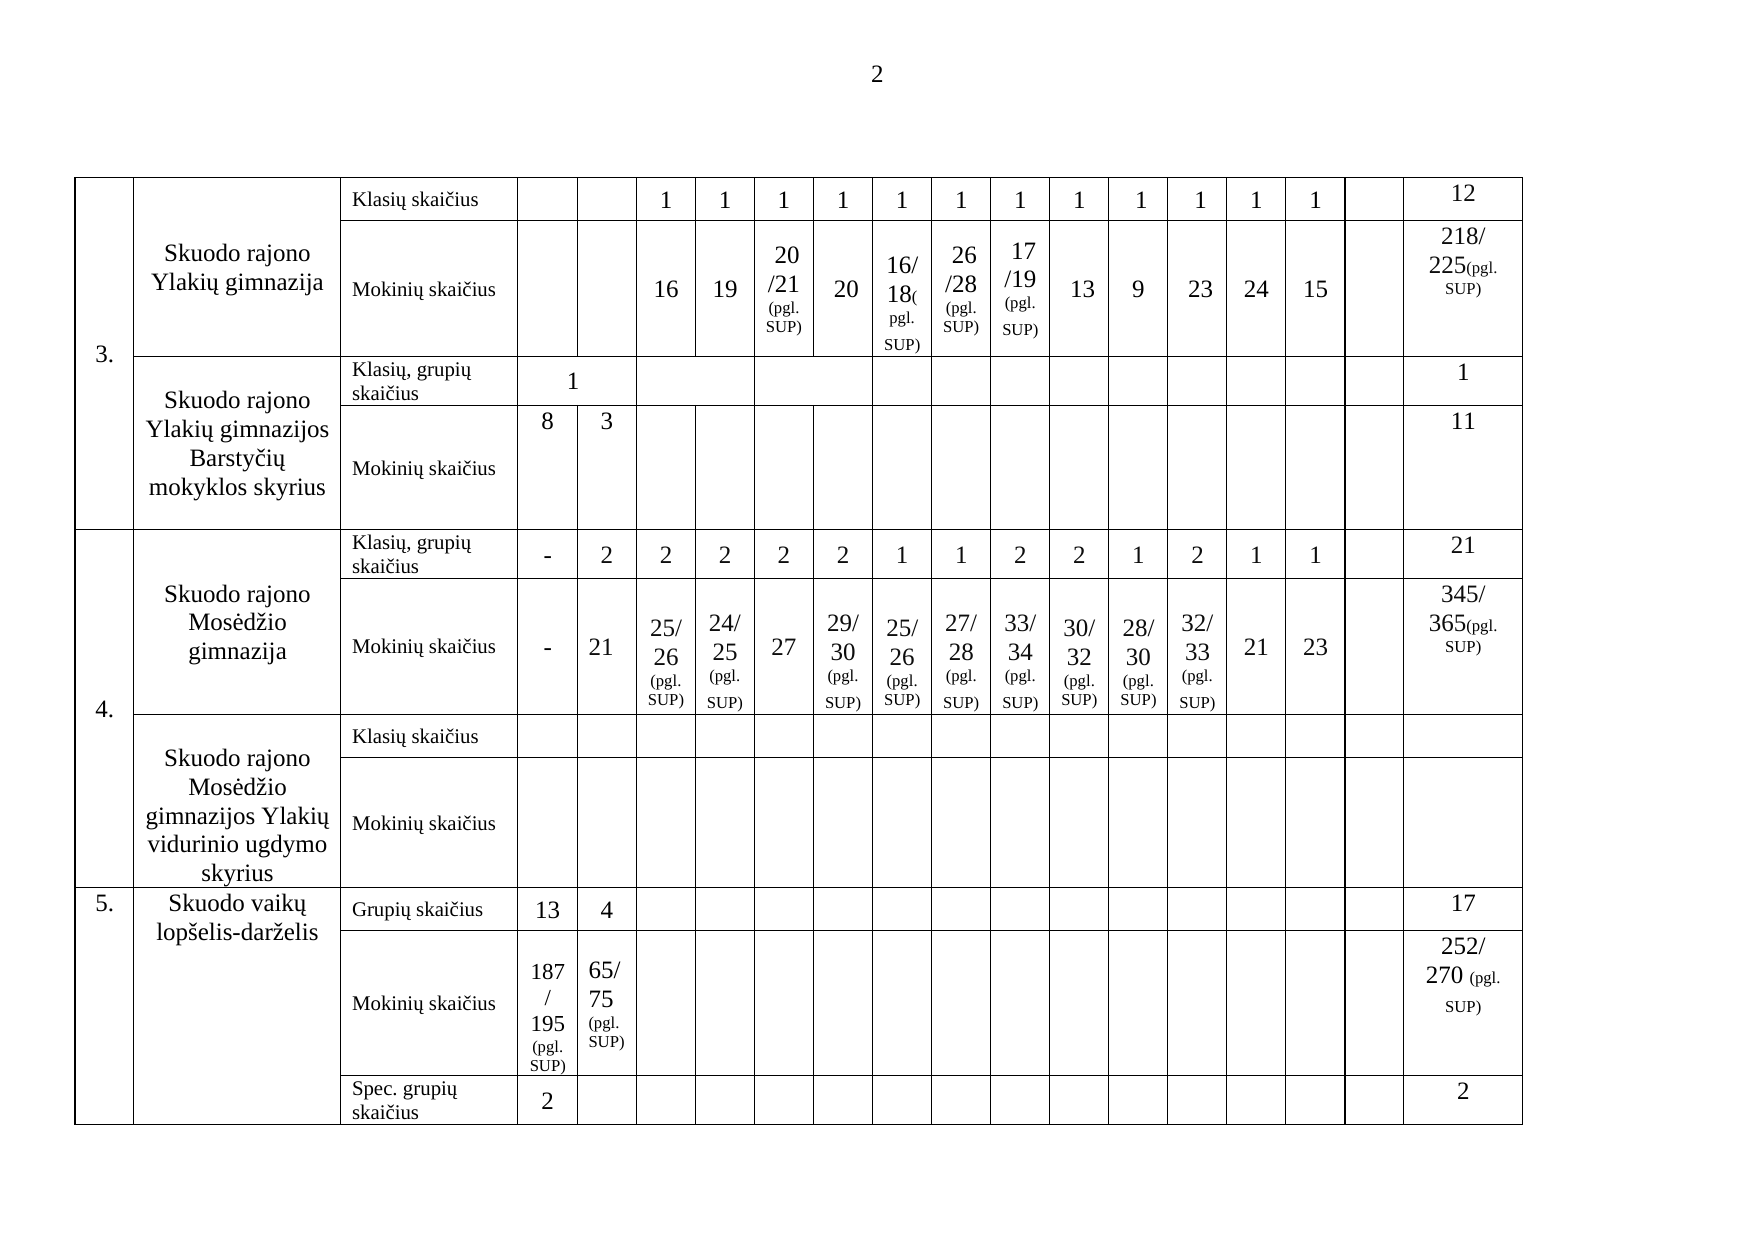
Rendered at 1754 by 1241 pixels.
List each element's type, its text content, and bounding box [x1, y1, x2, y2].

table_cell Mokinių skaičius [341, 579, 517, 713]
table_cell [1050, 1076, 1108, 1124]
table_cell 20 [814, 221, 872, 356]
table_cell [932, 888, 990, 930]
table_cell [1109, 931, 1167, 1075]
table_cell [578, 1076, 636, 1124]
table_cell 65/75 (pgl. SUP) [578, 931, 636, 1075]
table_cell [637, 931, 695, 1075]
table_cell [637, 888, 695, 930]
table_cell 1 [1404, 357, 1522, 405]
table_cell 23 [1286, 579, 1344, 713]
table_cell [991, 888, 1049, 930]
table_cell [932, 931, 990, 1075]
table_cell [873, 931, 931, 1075]
table_cell 1 [755, 178, 813, 220]
table_cell 25/26 (pgl. SUP) [873, 579, 931, 713]
table_cell [1168, 357, 1226, 405]
table_cell 13 [1050, 221, 1108, 356]
table_cell [1286, 758, 1344, 887]
table_cell [637, 1076, 695, 1124]
table_cell [1404, 758, 1522, 887]
table_cell 1 [991, 178, 1049, 220]
table_cell 27/28 (pgl. SUP) [932, 579, 990, 713]
table_cell [518, 715, 577, 757]
table_cell [755, 1076, 813, 1124]
table_cell [1404, 715, 1522, 757]
table_cell Skuodo rajono Mosėdžio gimnazija [134, 530, 340, 713]
table_cell Klasių, grupių skaičius [341, 530, 517, 578]
table_cell 29/30 (pgl. SUP) [814, 579, 872, 713]
table_cell 1 [696, 178, 754, 220]
table_cell 20/21 (pgl. SUP) [755, 221, 813, 356]
table_cell 2 [755, 530, 813, 578]
table_cell [1227, 888, 1285, 930]
table_cell 32/33 (pgl. SUP) [1168, 579, 1226, 713]
table_cell [1346, 931, 1403, 1075]
table_cell [578, 178, 636, 220]
table_cell Mokinių skaičius [341, 758, 517, 887]
table_cell [1168, 715, 1226, 757]
table_cell [755, 931, 813, 1075]
table_cell 9 [1109, 221, 1167, 356]
table_cell [1050, 931, 1108, 1075]
table_cell [637, 357, 754, 405]
table_cell 1 [1168, 178, 1226, 220]
table_cell 2 [1168, 530, 1226, 578]
table_cell [1050, 758, 1108, 887]
table_cell 24 [1227, 221, 1285, 356]
table_cell 252/ 270 (pgl. SUP) [1404, 931, 1522, 1075]
table_cell [1109, 406, 1167, 529]
table_cell [1286, 931, 1344, 1075]
table_cell [1227, 406, 1285, 529]
table_cell [1346, 888, 1403, 930]
table_cell [696, 406, 754, 529]
table_cell 11 [1404, 406, 1522, 529]
table_cell [932, 1076, 990, 1124]
table_cell 17/19 (pgl. SUP) [991, 221, 1049, 356]
table_cell 1 [1109, 530, 1167, 578]
table_cell 13 [518, 888, 577, 930]
table_cell Spec. grupių skaičius [341, 1076, 517, 1124]
table_cell [932, 758, 990, 887]
table_cell [637, 406, 695, 529]
table_cell 21 [1404, 530, 1522, 578]
table_cell 5. [76, 888, 133, 1124]
table_cell [932, 357, 990, 405]
table_cell [1109, 758, 1167, 887]
table_cell [1050, 715, 1108, 757]
table_cell 1 [873, 530, 931, 578]
table_cell [696, 1076, 754, 1124]
table_cell [991, 1076, 1049, 1124]
table_cell Skuodo rajono Ylakių gimnazijos Barstyčių mokyklos skyrius [134, 357, 340, 529]
table_cell [991, 758, 1049, 887]
table_cell [932, 715, 990, 757]
table_cell [578, 221, 636, 356]
table_cell [873, 888, 931, 930]
table_cell - [518, 530, 577, 578]
table_cell 3 [578, 406, 636, 529]
table_cell Skuodo vaikų lopšelis-darželis [134, 888, 340, 1124]
table_cell 4 [578, 888, 636, 930]
table_cell [814, 1076, 872, 1124]
table_cell [873, 715, 931, 757]
table_cell [991, 357, 1049, 405]
table_cell Klasių skaičius [341, 178, 517, 220]
table_cell [814, 715, 872, 757]
table_cell [696, 931, 754, 1075]
table_cell 28/30 (pgl. SUP) [1109, 579, 1167, 713]
table_cell 3. [76, 178, 133, 529]
table_cell 1 [932, 178, 990, 220]
table_cell 8 [518, 406, 577, 529]
table_cell [1168, 406, 1226, 529]
table_cell [696, 758, 754, 887]
table_cell 1 [637, 178, 695, 220]
table_cell [1346, 579, 1403, 713]
table_cell 2 [991, 530, 1049, 578]
table_cell 2 [518, 1076, 577, 1124]
table_cell 12 [1404, 178, 1522, 220]
table_cell 25/26 (pgl. SUP) [637, 579, 695, 713]
table_cell [1168, 1076, 1226, 1124]
table_cell [1168, 931, 1226, 1075]
table_cell Skuodo rajono Mosėdžio gimnazijos Ylakių vidurinio ugdymo skyrius [134, 715, 340, 887]
table_cell [1227, 758, 1285, 887]
table_cell 2 [1404, 1076, 1522, 1124]
table_cell Klasių skaičius [341, 715, 517, 757]
table_cell 2 [637, 530, 695, 578]
table_cell [1286, 357, 1344, 405]
table_cell [873, 357, 931, 405]
table_cell [637, 758, 695, 887]
table_cell [814, 406, 872, 529]
table_cell [696, 888, 754, 930]
table_cell 15 [1286, 221, 1344, 356]
table_cell 1 [1286, 178, 1344, 220]
table_cell [1050, 888, 1108, 930]
table_cell 2 [814, 530, 872, 578]
table_cell 218/ 225(pgl. SUP) [1404, 221, 1522, 356]
table_cell [1050, 357, 1108, 405]
table_cell [932, 406, 990, 529]
table_cell [1346, 357, 1403, 405]
table_cell [755, 715, 813, 757]
table_cell [1346, 178, 1403, 220]
table_cell [1346, 221, 1403, 356]
table_cell 24/25 (pgl. SUP) [696, 579, 754, 713]
table_cell [991, 406, 1049, 529]
table_cell [1168, 758, 1226, 887]
table_cell [1286, 888, 1344, 930]
table_cell [1109, 1076, 1167, 1124]
table_cell [518, 221, 577, 356]
table_cell 2 [696, 530, 754, 578]
table_cell 187/ 195 (pgl.SUP) [518, 931, 577, 1075]
table_cell 26/28 (pgl. SUP) [932, 221, 990, 356]
table_cell [755, 357, 872, 405]
table_cell [1346, 530, 1403, 578]
table_cell [1286, 1076, 1344, 1124]
table_cell 345/ 365(pgl. SUP) [1404, 579, 1522, 713]
table_cell [1286, 406, 1344, 529]
table_cell 19 [696, 221, 754, 356]
table_cell [696, 715, 754, 757]
table_cell 1 [1050, 178, 1108, 220]
table_cell 1 [1227, 530, 1285, 578]
table_cell [1227, 1076, 1285, 1124]
table_cell [814, 758, 872, 887]
table_cell [1227, 931, 1285, 1075]
table_cell 16 [637, 221, 695, 356]
table_cell [637, 715, 695, 757]
table_cell [1109, 715, 1167, 757]
table_cell [991, 715, 1049, 757]
table_cell [1286, 715, 1344, 757]
table_cell [991, 931, 1049, 1075]
table_cell 21 [1227, 579, 1285, 713]
table_cell [755, 888, 813, 930]
table_cell Grupių skaičius [341, 888, 517, 930]
table_cell [873, 1076, 931, 1124]
table_cell 1 [1286, 530, 1344, 578]
table_cell 33/34 (pgl. SUP) [991, 579, 1049, 713]
table_cell Skuodo rajono Ylakių gimnazija [134, 178, 340, 356]
table_cell [1346, 715, 1403, 757]
table_cell [518, 758, 577, 887]
table_cell [814, 888, 872, 930]
table_cell Mokinių skaičius [341, 406, 517, 529]
table_cell [1050, 406, 1108, 529]
table_cell [1109, 357, 1167, 405]
table_cell Klasių, grupių skaičius [341, 357, 517, 405]
table_cell [1346, 758, 1403, 887]
table_cell 23 [1168, 221, 1226, 356]
table_cell [1346, 406, 1403, 529]
table_cell 1 [518, 357, 636, 405]
table_cell [578, 715, 636, 757]
table_cell 30/32 (pgl. SUP) [1050, 579, 1108, 713]
table_cell 1 [1227, 178, 1285, 220]
table_cell 2 [578, 530, 636, 578]
table_cell [1109, 888, 1167, 930]
table_cell 1 [814, 178, 872, 220]
table_cell - [518, 579, 577, 713]
table_cell Mokinių skaičius [341, 221, 517, 356]
table_cell [1346, 1076, 1403, 1124]
table_cell [873, 758, 931, 887]
table_cell [1227, 715, 1285, 757]
table_cell Mokinių skaičius [341, 931, 517, 1075]
table_cell 16/18(pgl. SUP) [873, 221, 931, 356]
table_cell 1 [932, 530, 990, 578]
table_cell [814, 931, 872, 1075]
table_cell 27 [755, 579, 813, 713]
table_cell 4. [76, 530, 133, 887]
table_cell [1168, 888, 1226, 930]
table_cell 1 [1109, 178, 1167, 220]
table_cell [755, 758, 813, 887]
table_cell 17 [1404, 888, 1522, 930]
table_cell [873, 406, 931, 529]
table_cell [755, 406, 813, 529]
table_cell [1227, 357, 1285, 405]
table_cell [578, 758, 636, 887]
table_cell 1 [873, 178, 931, 220]
table_cell 21 [578, 579, 636, 713]
table_cell [518, 178, 577, 220]
table_cell 2 [1050, 530, 1108, 578]
